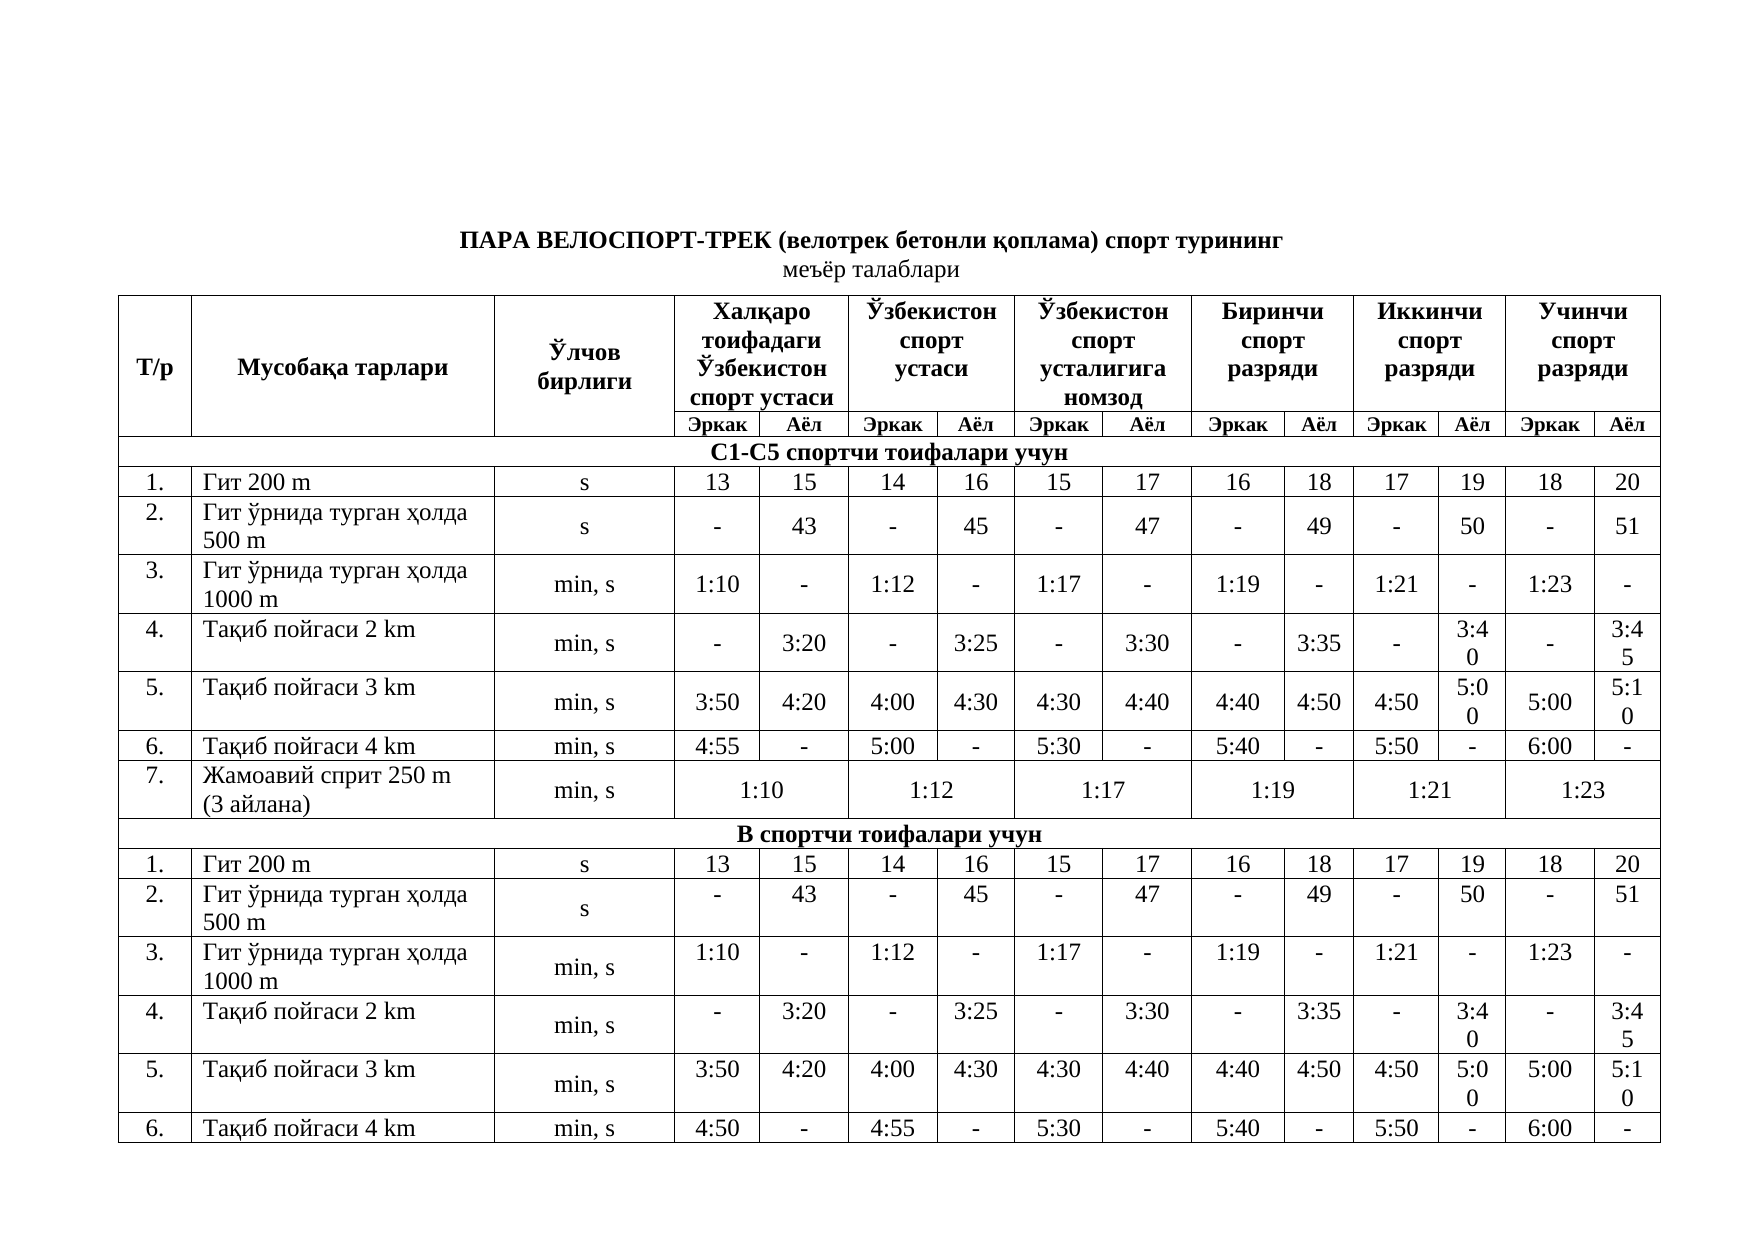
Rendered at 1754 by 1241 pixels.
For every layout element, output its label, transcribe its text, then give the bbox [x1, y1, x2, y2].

table_cell 4. [119, 614, 191, 671]
table_cell - [1354, 879, 1438, 936]
table_cell - [1192, 879, 1284, 936]
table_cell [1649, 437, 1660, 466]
table_cell - [1506, 614, 1594, 671]
table_cell 3:50 [675, 1054, 759, 1112]
table_cell 3:25 [938, 614, 1014, 671]
table_cell 51 [1595, 879, 1660, 936]
table_cell min, s [495, 614, 674, 671]
table_cell 5. [119, 672, 191, 730]
table_cell 4:50 [1285, 672, 1353, 730]
table_cell 3:20 [760, 614, 848, 671]
table_cell - [1015, 879, 1102, 936]
table_cell - [938, 937, 1014, 995]
table_cell 50 [1439, 497, 1505, 554]
table_cell 1:10 [675, 555, 759, 613]
table_cell 4. [119, 996, 191, 1053]
table_cell - [1506, 996, 1594, 1053]
table_cell - [1285, 937, 1353, 995]
table_cell - [675, 879, 759, 936]
table_cell - [938, 555, 1014, 613]
table_cell Тақиб пойгаси 2 km [192, 996, 494, 1053]
table_cell 43 [760, 497, 848, 554]
table_cell 5. [119, 1054, 191, 1112]
table_header Мусобақа тарлари [192, 296, 494, 436]
table_cell - [1595, 937, 1660, 995]
table_header Биринчи спорт разряди [1192, 296, 1353, 411]
table_header Ўлчов бирлиги [495, 296, 674, 436]
table_cell 5:00 [1506, 672, 1594, 730]
table_cell 5:00 [1506, 1054, 1594, 1112]
table_cell 4:50 [1354, 672, 1438, 730]
table_cell - [849, 879, 937, 936]
table_cell min, s [495, 672, 674, 730]
table_cell 4:40 [1103, 1054, 1191, 1112]
table_cell 7. [119, 761, 191, 818]
table_cell min, s [495, 761, 674, 818]
table_cell min, s [495, 555, 674, 613]
table_cell min, s [495, 731, 674, 759]
table_cell - [1015, 497, 1102, 554]
table_cell 1:19 [1192, 555, 1284, 613]
table_cell 1:10 [675, 761, 848, 818]
table_cell s [495, 497, 674, 554]
table_cell 4:20 [760, 1054, 848, 1112]
table_cell 3:20 [760, 996, 848, 1053]
table_cell 3:25 [938, 996, 1014, 1053]
table_cell - [1439, 555, 1505, 613]
table_cell 45 [938, 497, 1014, 554]
table_cell 50 [1439, 879, 1505, 936]
table_cell 1:23 [1506, 761, 1660, 818]
table_cell 4:00 [849, 672, 937, 730]
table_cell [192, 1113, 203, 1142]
table_cell - [1192, 996, 1284, 1053]
subtitle ПАРА ВЕЛОСПОРТ-ТРЕК (велотрек бетонли қоплама) спорт турининг [118, 225, 1624, 254]
table_cell - [1192, 497, 1284, 554]
table_cell 3. [119, 555, 191, 613]
table_cell 43 [760, 879, 848, 936]
table_cell - [849, 996, 937, 1053]
table_cell 1:21 [1354, 937, 1438, 995]
table_cell 4:40 [1103, 672, 1191, 730]
table_cell - [1439, 937, 1505, 995]
table_cell 49 [1285, 879, 1353, 936]
table_cell 3:35 [1285, 614, 1353, 671]
table_cell min, s [495, 996, 674, 1053]
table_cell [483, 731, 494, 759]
table_cell - [1354, 497, 1438, 554]
table_cell 49 [1285, 497, 1353, 554]
table_cell - [1015, 996, 1102, 1053]
table_cell 4:00 [849, 1054, 937, 1112]
table_cell min, s [495, 1113, 674, 1142]
table_cell - [1103, 937, 1191, 995]
table_header Ўзбекистон спорт устаси [849, 296, 1014, 411]
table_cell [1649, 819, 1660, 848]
table_cell 4:40 [1192, 1054, 1284, 1112]
table_cell 3:30 [1103, 614, 1191, 671]
table_cell - [760, 555, 848, 613]
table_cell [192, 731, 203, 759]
table_cell - [1354, 614, 1438, 671]
table_cell 3:30 [1103, 996, 1191, 1053]
table_cell 3. [119, 937, 191, 995]
table_cell - [675, 497, 759, 554]
table_cell 1:17 [1015, 555, 1102, 613]
text меъёр талаблари [118, 254, 1624, 283]
table_cell - [1595, 555, 1660, 613]
table_cell s [495, 879, 674, 936]
table_cell 4:50 [1285, 1054, 1353, 1112]
table_cell - [1192, 614, 1284, 671]
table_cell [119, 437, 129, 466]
table_cell - [1103, 555, 1191, 613]
table_cell 2. [119, 879, 191, 936]
table_cell - [675, 996, 759, 1053]
table_cell 4:40 [1192, 672, 1284, 730]
table_cell - [1354, 996, 1438, 1053]
table_cell - [1285, 555, 1353, 613]
table_cell 1:17 [1015, 761, 1191, 818]
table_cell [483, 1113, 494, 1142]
table_cell 1:23 [1506, 937, 1594, 995]
table_cell - [849, 497, 937, 554]
table_cell - [1506, 497, 1594, 554]
table_header Т/р [119, 296, 191, 436]
table_cell 1:12 [849, 555, 937, 613]
table_cell 51 [1595, 497, 1660, 554]
table_cell 4:30 [938, 672, 1014, 730]
table_cell 47 [1103, 879, 1191, 936]
table_header Учинчи спорт разряди [1506, 296, 1660, 411]
table_cell - [1015, 614, 1102, 671]
table_cell 1:21 [1354, 761, 1505, 818]
table_cell 47 [1103, 497, 1191, 554]
table_cell 1:12 [849, 937, 937, 995]
table_header Иккинчи спорт разряди [1354, 296, 1505, 411]
table_cell 1:19 [1192, 937, 1284, 995]
table_cell Тақиб пойгаси 2 km [192, 614, 494, 671]
table_cell 4:30 [1015, 1054, 1102, 1112]
table_cell 3:35 [1285, 996, 1353, 1053]
table_cell 2. [119, 497, 191, 554]
table_cell 1:17 [1015, 937, 1102, 995]
table_cell - [849, 614, 937, 671]
table_cell 4:30 [938, 1054, 1014, 1112]
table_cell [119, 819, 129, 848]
table_cell 1:12 [849, 761, 1014, 818]
table_cell 4:20 [760, 672, 848, 730]
table_cell Тақиб пойгаси 3 km [192, 672, 494, 730]
table_cell 4:50 [1354, 1054, 1438, 1112]
table_cell 1:19 [1192, 761, 1353, 818]
table_cell - [1506, 879, 1594, 936]
table_cell 1:23 [1506, 555, 1594, 613]
table_cell Тақиб пойгаси 3 km [192, 1054, 494, 1112]
table_cell 3:50 [675, 672, 759, 730]
table_cell 1:10 [675, 937, 759, 995]
table_cell min, s [495, 937, 674, 995]
table_cell - [760, 937, 848, 995]
table_cell 45 [938, 879, 1014, 936]
table_cell 4:30 [1015, 672, 1102, 730]
table_cell 1:21 [1354, 555, 1438, 613]
table_cell min, s [495, 1054, 674, 1112]
table_cell - [675, 614, 759, 671]
